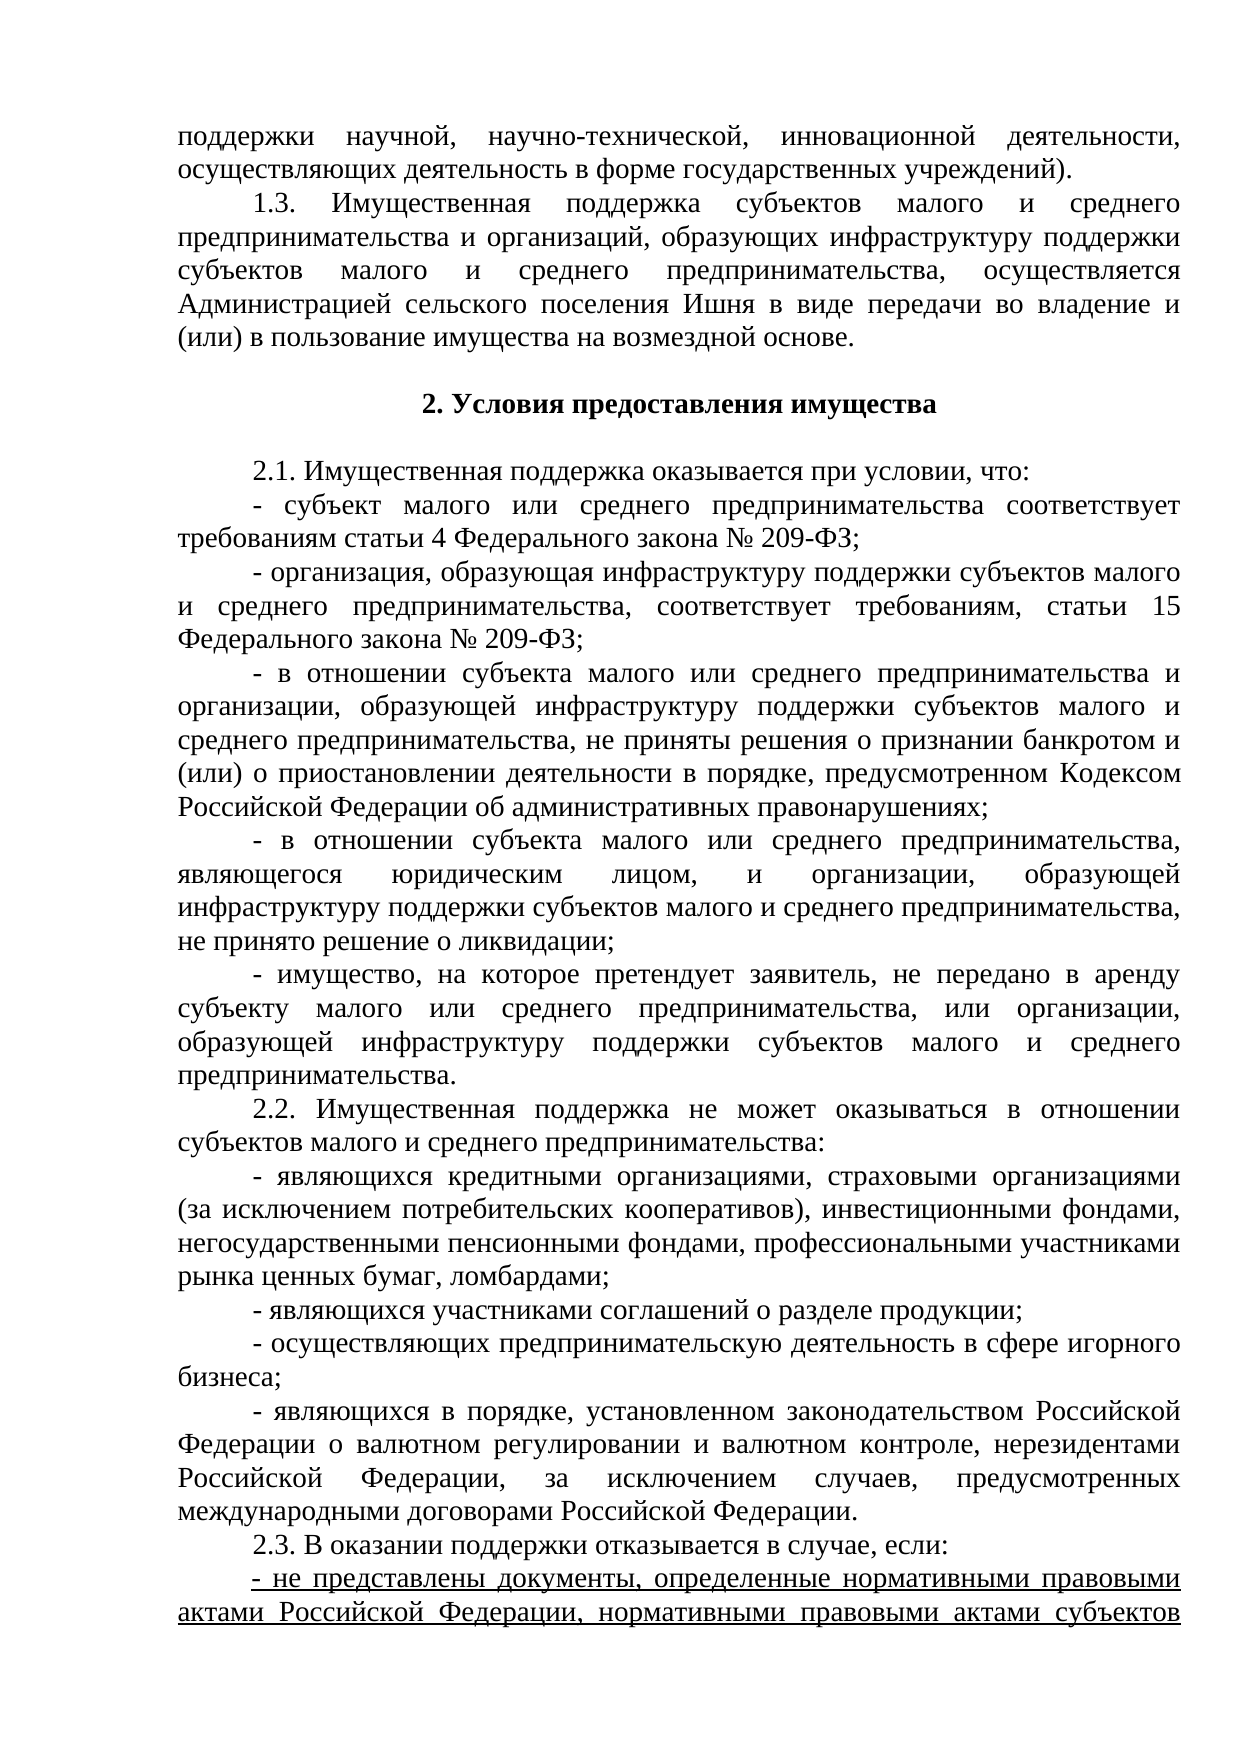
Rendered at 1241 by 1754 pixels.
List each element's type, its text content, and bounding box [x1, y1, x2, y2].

text - осуществляющих предпринимательскую деятельность в сфере игорного бизнеса; [177, 1326, 1181, 1393]
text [177, 1560, 1181, 1623]
text - в отношении субъекта малого или среднего предпринимательства, являющегося юридическим лицом, и организации, образующей инфраструктуру поддержки субъектов малого и среднего предпринимательства, не принято решение о ликвидации; [177, 822, 1181, 957]
text 1.3. Имущественная поддержка субъектов малого и среднего предпринимательства и организаций, образующих инфраструктуру поддержки субъектов малого и среднего предпринимательства, осуществляется Администрацией сельского поселения Ишня в виде передачи во владение и (или) в пользование имущества на возмездной основе. [177, 185, 1181, 353]
text 2.3. В оказании поддержки отказывается в случае, если: [177, 1527, 1181, 1560]
text - субъект малого или среднего предпринимательства соответствует требованиям статьи 4 Федерального закона № 209-ФЗ; [177, 487, 1181, 554]
text - являющихся участниками соглашений о разделе продукции; [177, 1292, 1181, 1326]
text - имущество, на которое претендует заявитель, не передано в аренду субъекту малого или среднего предпринимательства, или организации, образующей инфраструктуру поддержки субъектов малого и среднего предпринимательства. [177, 957, 1181, 1091]
text 2.1. Имущественная поддержка оказывается при условии, что: [177, 453, 1181, 487]
text - организация, образующая инфраструктуру поддержки субъектов малого и среднего предпринимательства, соответствует требованиям, статьи 15 Федерального закона № 209-ФЗ; [177, 554, 1181, 655]
text - являющихся кредитными организациями, страховыми организациями (за исключением потребительских кооперативов), инвестиционными фондами, негосударственными пенсионными фондами, профессиональными участниками рынка ценных бумаг, ломбардами; [177, 1158, 1181, 1292]
subtitle 2. Условия предоставления имущества [177, 386, 1181, 420]
text - являющихся в порядке, установленном законодательством Российской Федерации о валютном регулировании и валютном контроле, нерезидентами Российской Федерации, за исключением случаев, предусмотренных международными договорами Российской Федерации. [177, 1393, 1181, 1527]
text 2.2. Имущественная поддержка не может оказываться в отношении субъектов малого и среднего предпринимательства: [177, 1091, 1181, 1158]
text - в отношении субъекта малого или среднего предпринимательства и организации, образующей инфраструктуру поддержки субъектов малого и среднего предпринимательства, не приняты решения о признании банкротом и (или) о приостановлении деятельности в порядке, предусмотренном Кодексом Российской Федерации об административных правонарушениях; [177, 655, 1181, 822]
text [177, 118, 1181, 185]
